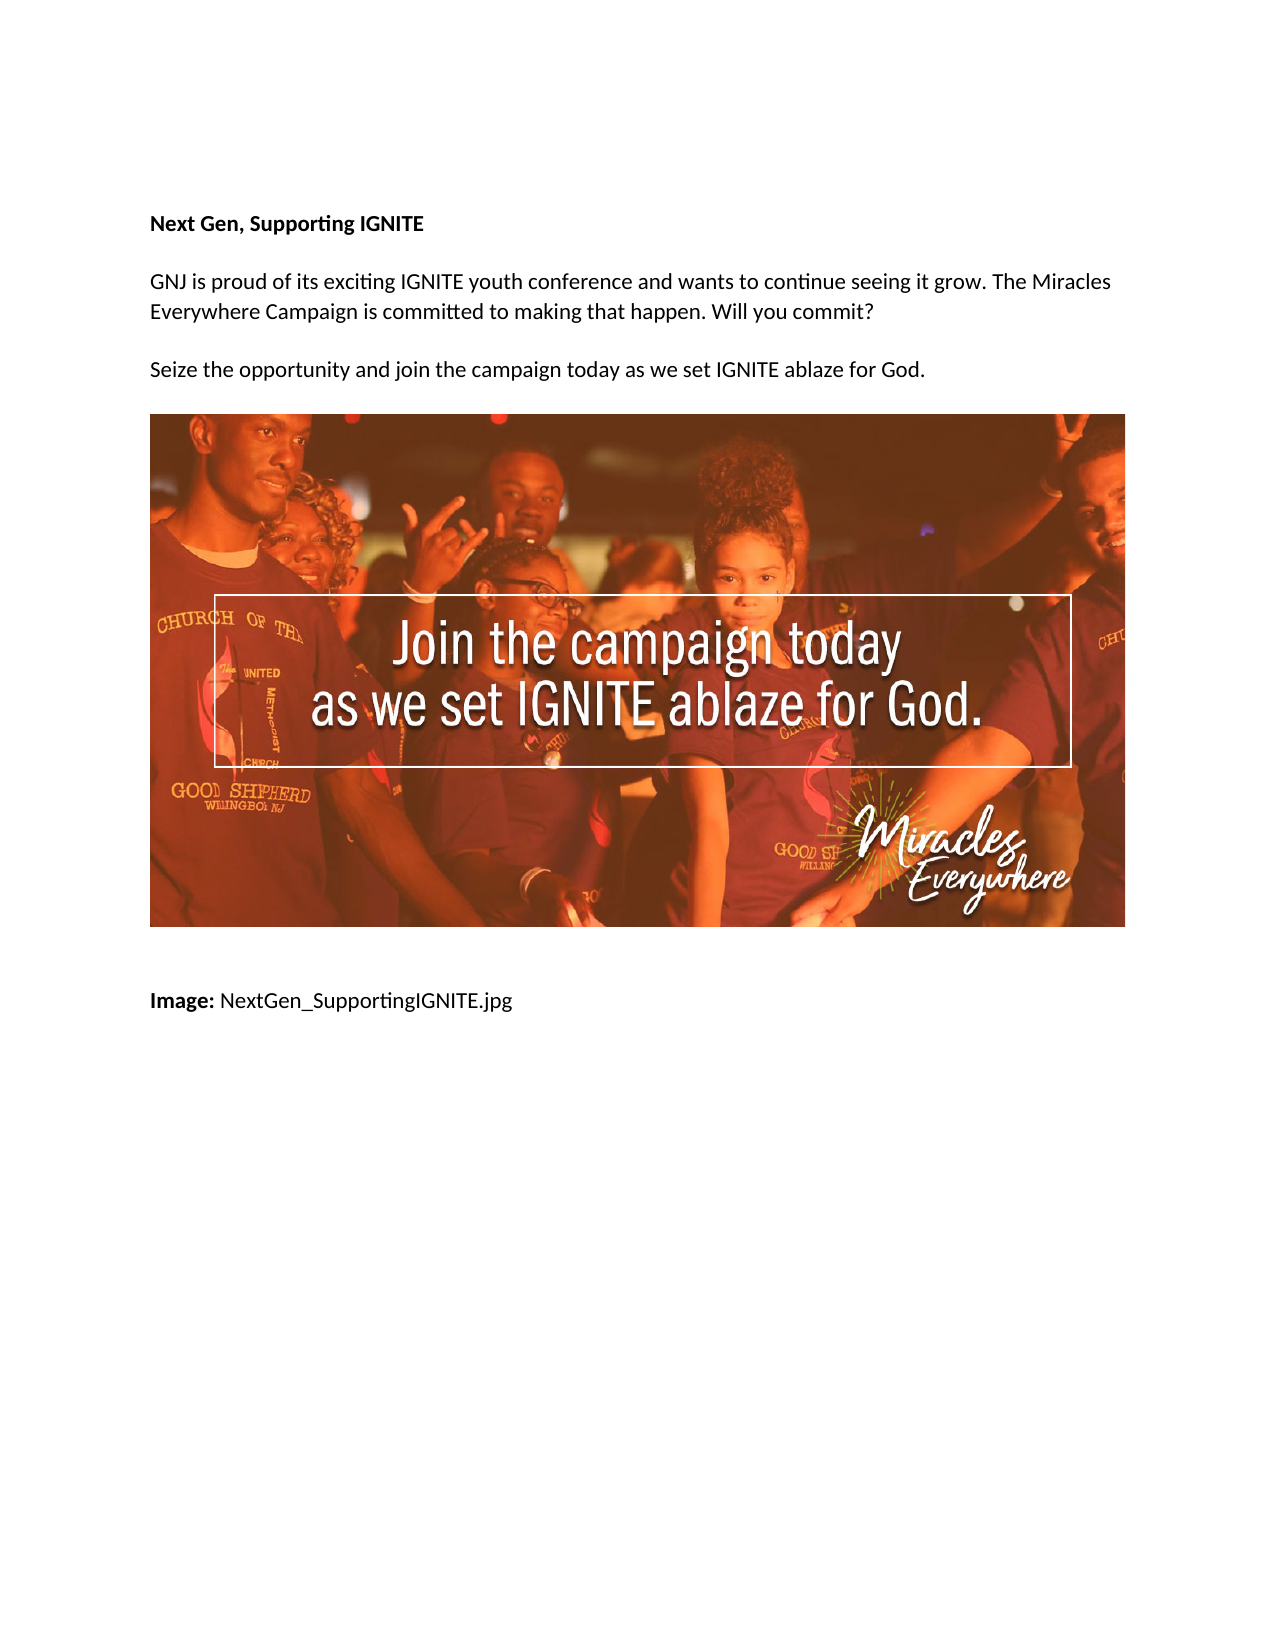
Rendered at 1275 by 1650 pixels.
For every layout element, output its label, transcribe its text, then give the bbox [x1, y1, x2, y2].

text Seize the opportunity and join the campaign today as we set IGNITE ablaze for God. [150, 356, 1125, 384]
text Image: NextGen_SupportingIGNITE.jpg [150, 986, 1125, 1014]
picture [150, 414, 1125, 927]
text Next Gen, Supporting IGNITE [150, 209, 1125, 237]
text GNJ is proud of its exciting IGNITE youth conference and wants to continue seeing it grow. The Miracles Everywhere Campaign is committed to making that happen. Will you commit? [150, 267, 1125, 325]
